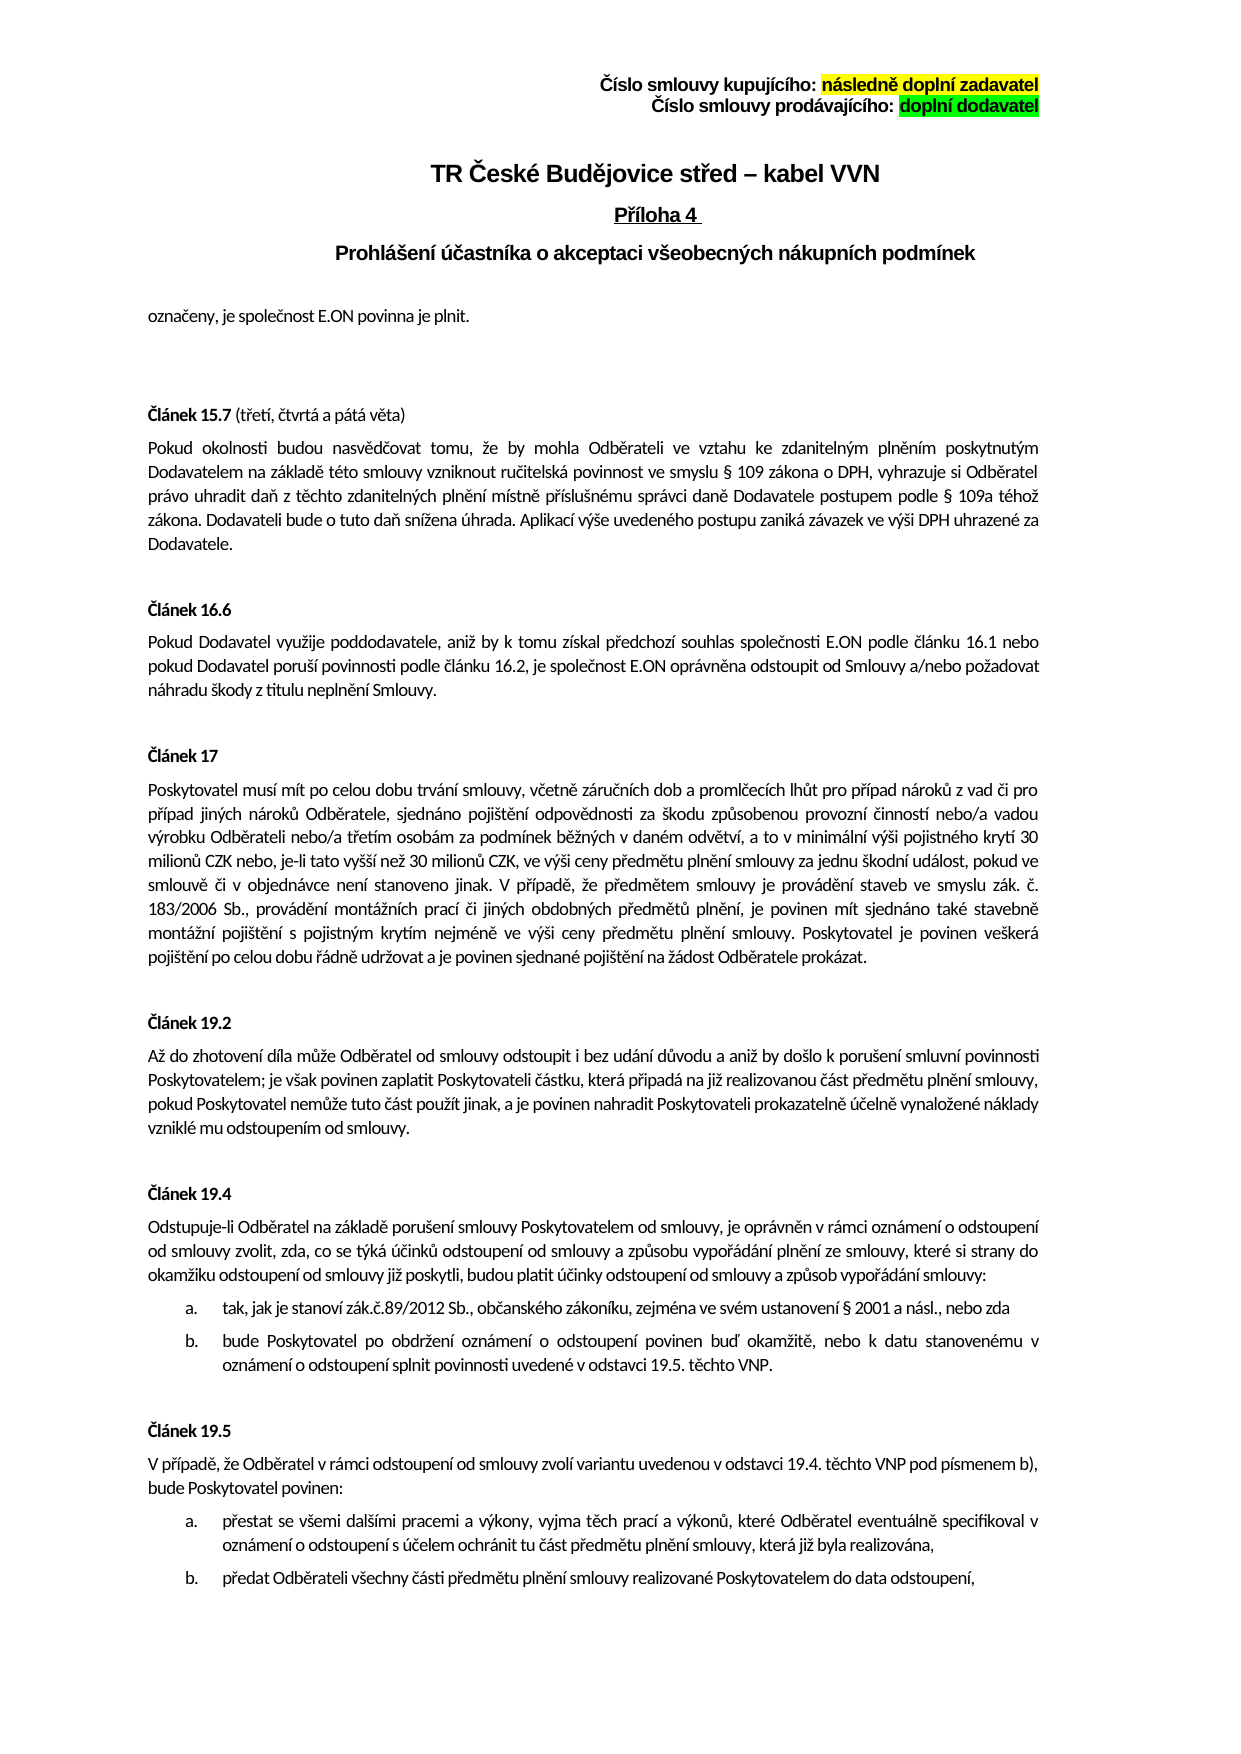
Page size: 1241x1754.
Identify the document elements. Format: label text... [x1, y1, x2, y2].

text Článek 19.2 [148, 1011, 1039, 1034]
list předat Odběrateli všechny části předmětu plnění smlouvy realizované Poskytovatelem do data odstoupení, [185, 1565, 1039, 1589]
text Článek 17 [148, 744, 1039, 768]
text Poskytovatel musí mít po celou dobu trvání smlouvy, včetně záručních dob a promlčecích lhůt pro případ nároků z vad či pro případ jiných nároků Odběratele, sjednáno pojištění odpovědnosti za škodu způsobenou provozní činností nebo/a vadou výrobku Odběrateli nebo/a třetím osobám za podmínek běžných v daném odvětví, a to v minimální výši pojistného krytí 30 milionů CZK nebo, je-li tato vyšší než 30 milionů CZK, ve výši ceny předmětu plnění smlouvy za jednu škodní událost, pokud ve smlouvě či v objednávce není stanoveno jinak. V případě, že předmětem smlouvy je provádění staveb ve smyslu zák. č. 183/2006 Sb., provádění montážních prací či jiných obdobných předmětů plnění, je povinen mít sjednáno také stavebně montážní pojištění s pojistným krytím nejméně ve výši ceny předmětu plnění smlouvy. Poskytovatel je povinen veškerá pojištění po celou dobu řádně udržovat a je povinen sjednané pojištění na žádost Odběratele prokázat. [148, 777, 1039, 968]
text Pokud okolnosti budou nasvědčovat tomu, že by mohla Odběrateli ve vztahu ke zdanitelným plněním poskytnutým Dodavatelem na základě této smlouvy vzniknout ručitelská povinnost ve smyslu § 109 zákona o DPH, vyhrazuje si Odběratel právo uhradit daň z těchto zdanitelných plnění místně příslušnému správci daně Dodavatele postupem podle § 109a téhož zákona. Dodavateli bude o tuto daň snížena úhrada. Aplikací výše uvedeného postupu zaniká závazek ve výši DPH uhrazené za Dodavatele. [148, 435, 1039, 555]
text Článek 16.6 [148, 597, 1039, 621]
list přestat se všemi dalšími pracemi a výkony, vyjma těch prací a výkonů, které Odběratel eventuálně specifikoval v oznámení o odstoupení s účelem ochránit tu část předmětu plnění smlouvy, která již byla realizována, [185, 1508, 1039, 1556]
text V případě, že Odběratel v rámci odstoupení od smlouvy zvolí variantu uvedenou v odstavci 19.4. těchto VNP pod písmenem b), bude Poskytovatel povinen: [148, 1451, 1039, 1499]
text Článek 15.7 (třetí, čtvrtá a pátá věta) [148, 402, 1039, 426]
list tak, jak je stanoví zák.č.89/2012 Sb., občanského zákoníku, zejména ve svém ustanovení § 2001 a násl., nebo zda [185, 1295, 1039, 1319]
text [148, 303, 1039, 327]
text Až do zhotovení díla může Odběratel od smlouvy odstoupit i bez udání důvodu a aniž by došlo k porušení smluvní povinnosti Poskytovatelem; je však povinen zaplatit Poskytovateli částku, která připadá na již realizovanou část předmětu plnění smlouvy, pokud Poskytovatel nemůže tuto část použít jinak, a je povinen nahradit Poskytovateli prokazatelně účelně vynaložené náklady vzniklé mu odstoupením od smlouvy. [148, 1043, 1039, 1139]
text Článek 19.4 [148, 1181, 1039, 1205]
list bude Poskytovatel po obdržení oznámení o odstoupení povinen buď okamžitě, nebo k datu stanovenému v oznámení o odstoupení splnit povinnosti uvedené v odstavci 19.5. těchto VNP. [185, 1328, 1039, 1376]
text Pokud Dodavatel využije poddodavatele, aniž by k tomu získal předchozí souhlas společnosti E.ON podle článku 16.1 nebo pokud Dodavatel poruší povinnosti podle článku 16.2, je společnost E.ON oprávněna odstoupit od Smlouvy a/nebo požadovat náhradu škody z titulu neplnění Smlouvy. [148, 630, 1039, 702]
text Odstupuje-li Odběratel na základě porušení smlouvy Poskytovatelem od smlouvy, je oprávněn v rámci oznámení o odstoupení od smlouvy zvolit, zda, co se týká účinků odstoupení od smlouvy a způsobu vypořádání plnění ze smlouvy, které si strany do okamžiku odstoupení od smlouvy již poskytli, budou platit účinky odstoupení od smlouvy a způsob vypořádání smlouvy: [148, 1214, 1039, 1286]
text Článek 19.5 [148, 1418, 1039, 1442]
